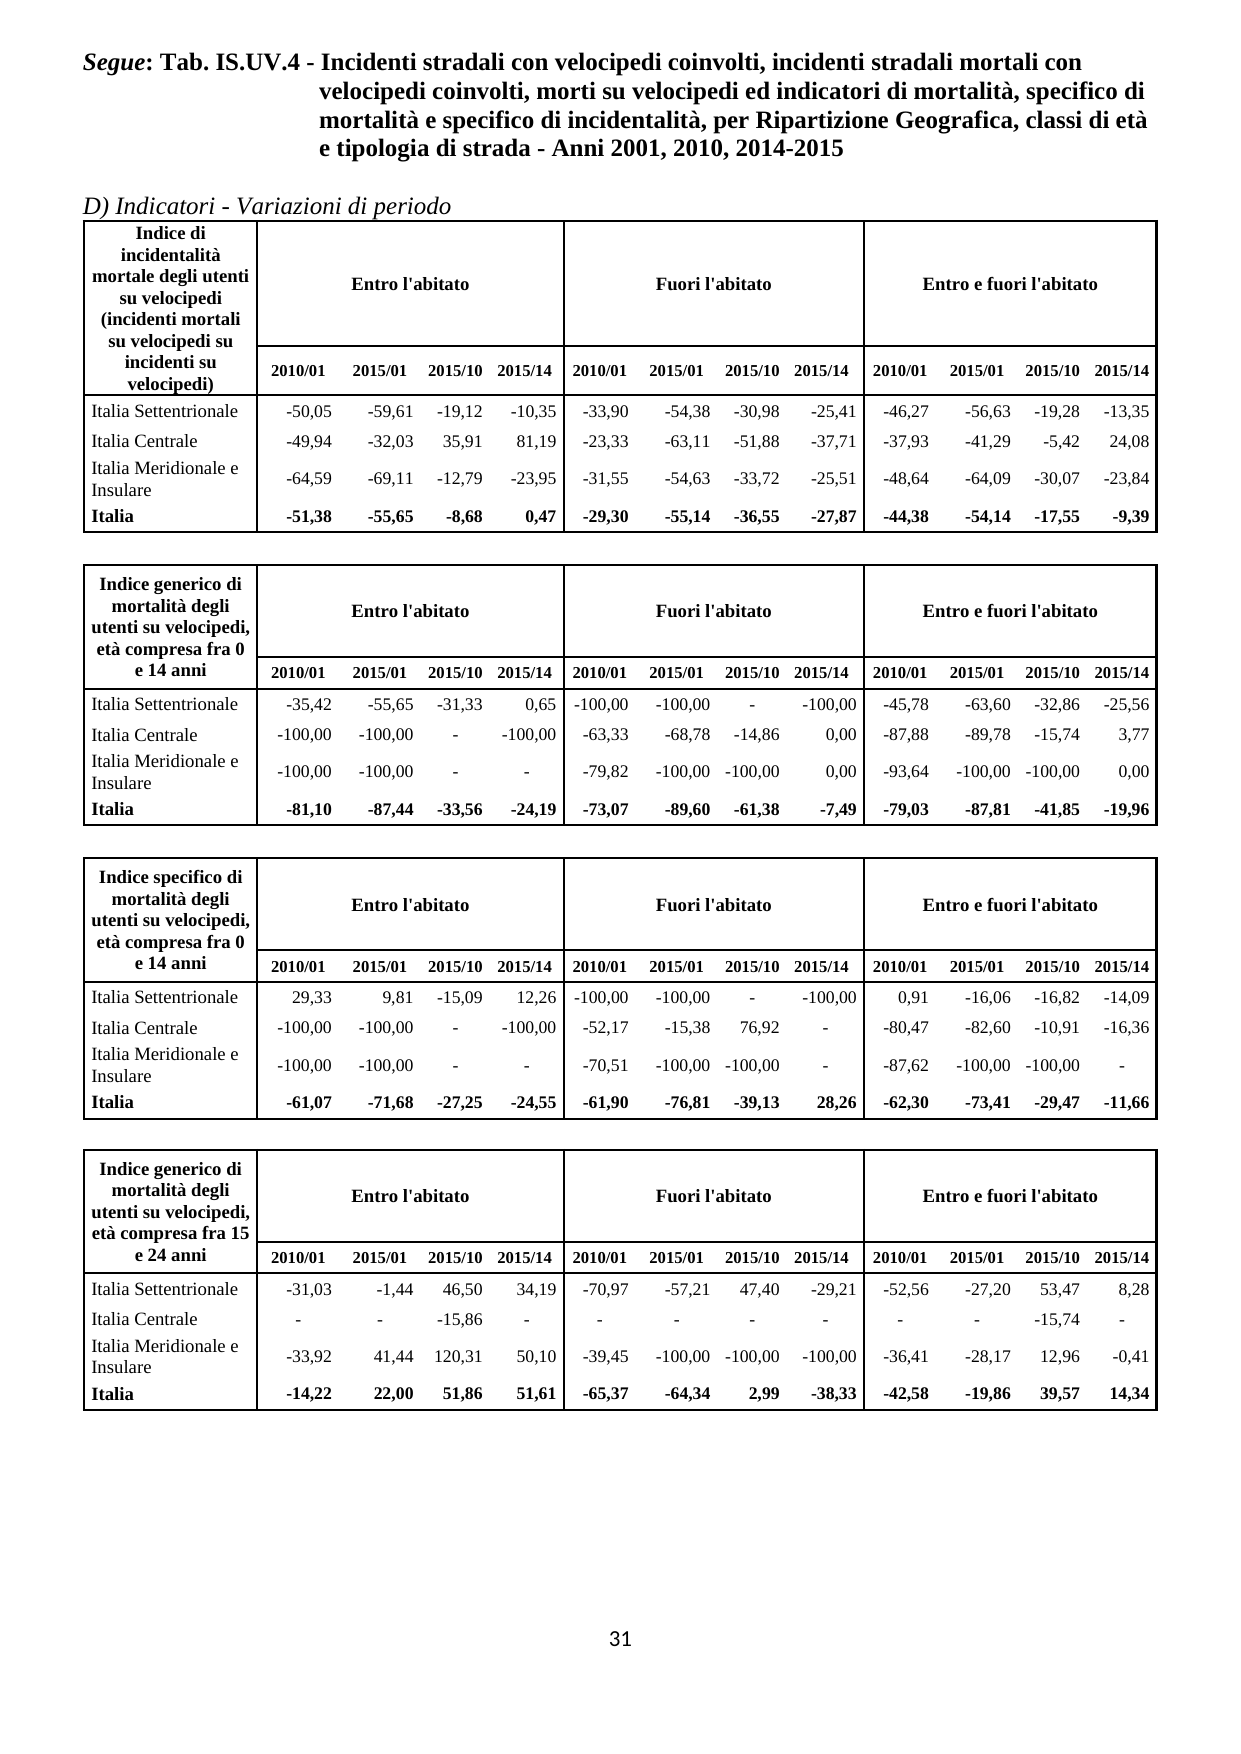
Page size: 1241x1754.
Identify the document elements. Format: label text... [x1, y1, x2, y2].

text Segue: Tab. IS.UV.4 - Incidenti stradali con velocipedi coinvolti, incidenti stradali mortali con velocipedi coinvolti, morti su velocipedi ed indicatori di mortalità, specifico di mortalità e specifico di incidentalità, per Ripartizione Geografica, classi di età e tipologia di strada - Anni 2001, 2010, 2014-2015 [83, 47, 1157, 162]
table_header [71, 220, 1169, 1411]
text D) Indicatori - Variazioni di periodo [83, 191, 1157, 220]
